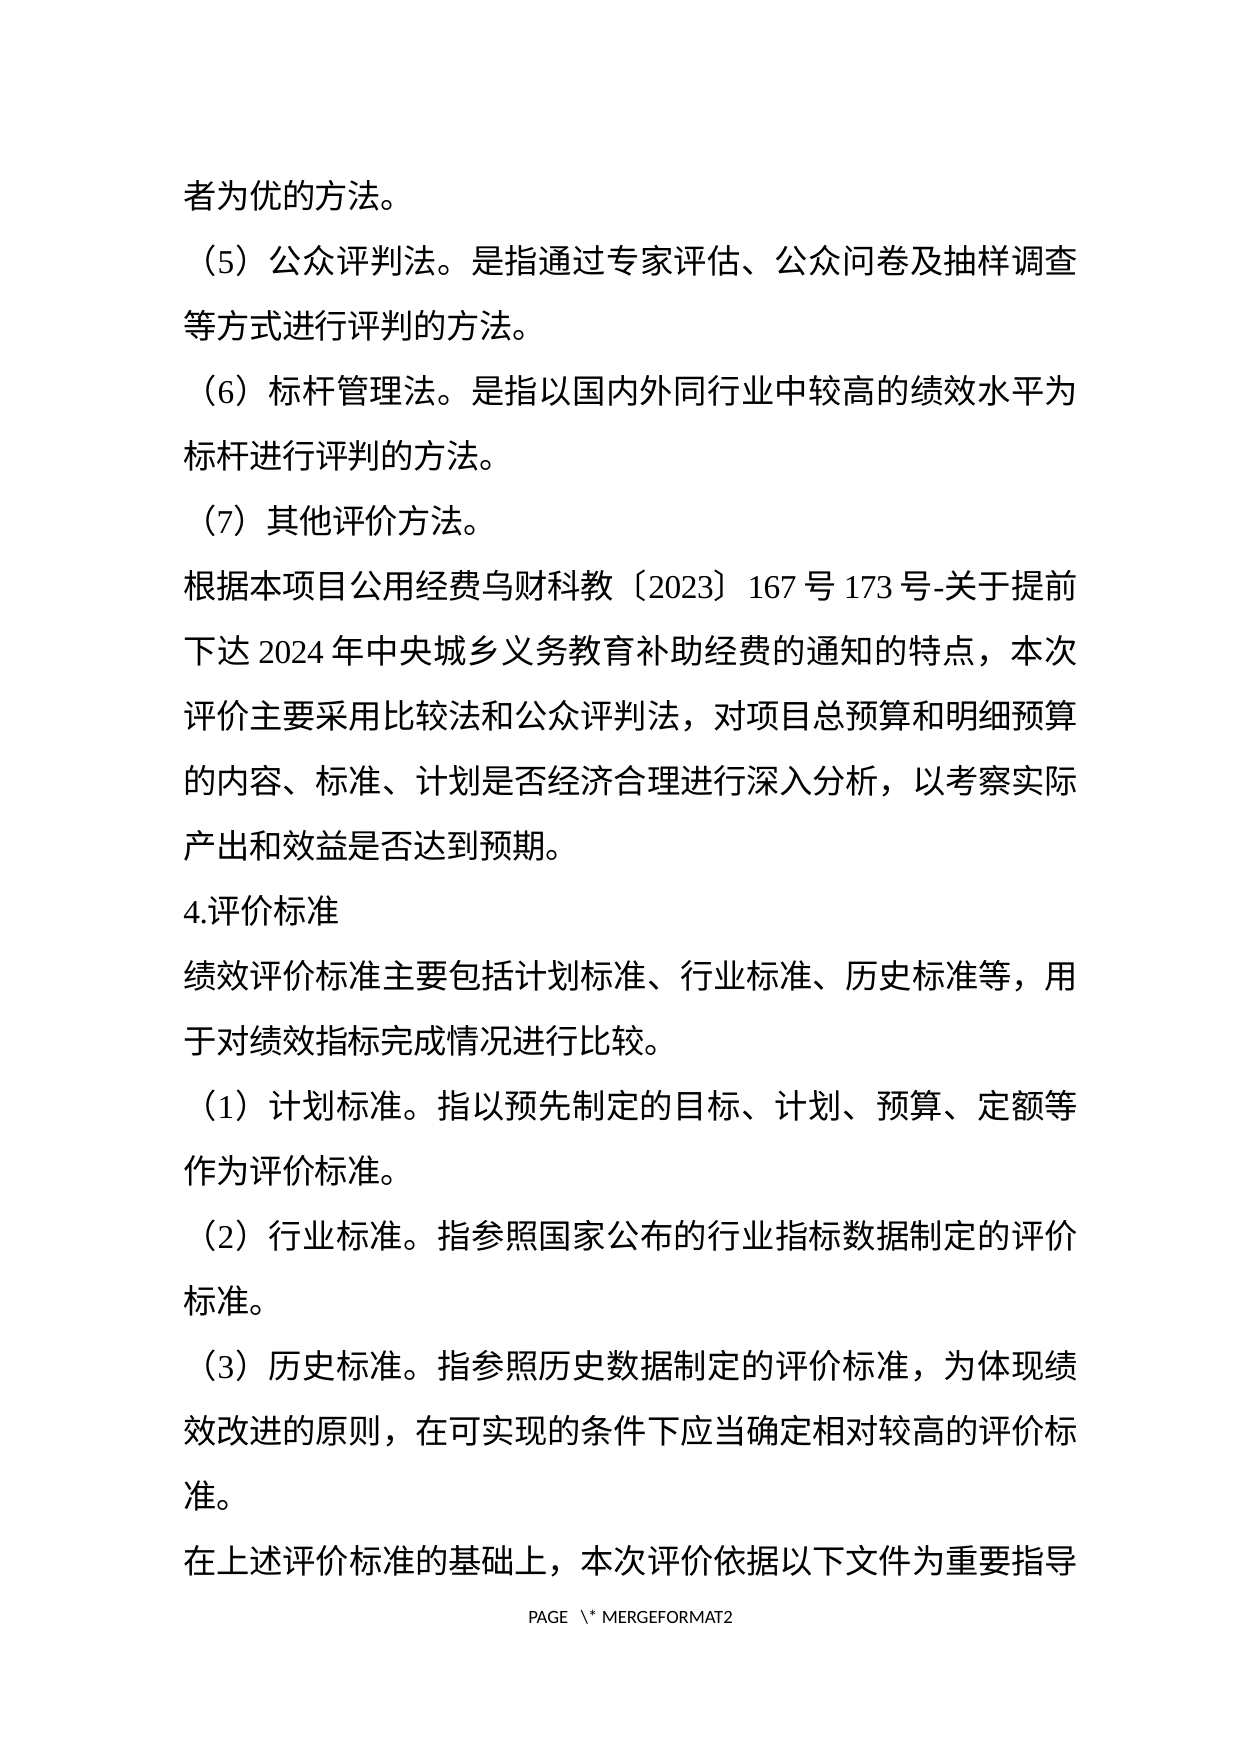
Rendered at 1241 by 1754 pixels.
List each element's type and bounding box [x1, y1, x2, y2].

text [183, 162, 1078, 1592]
